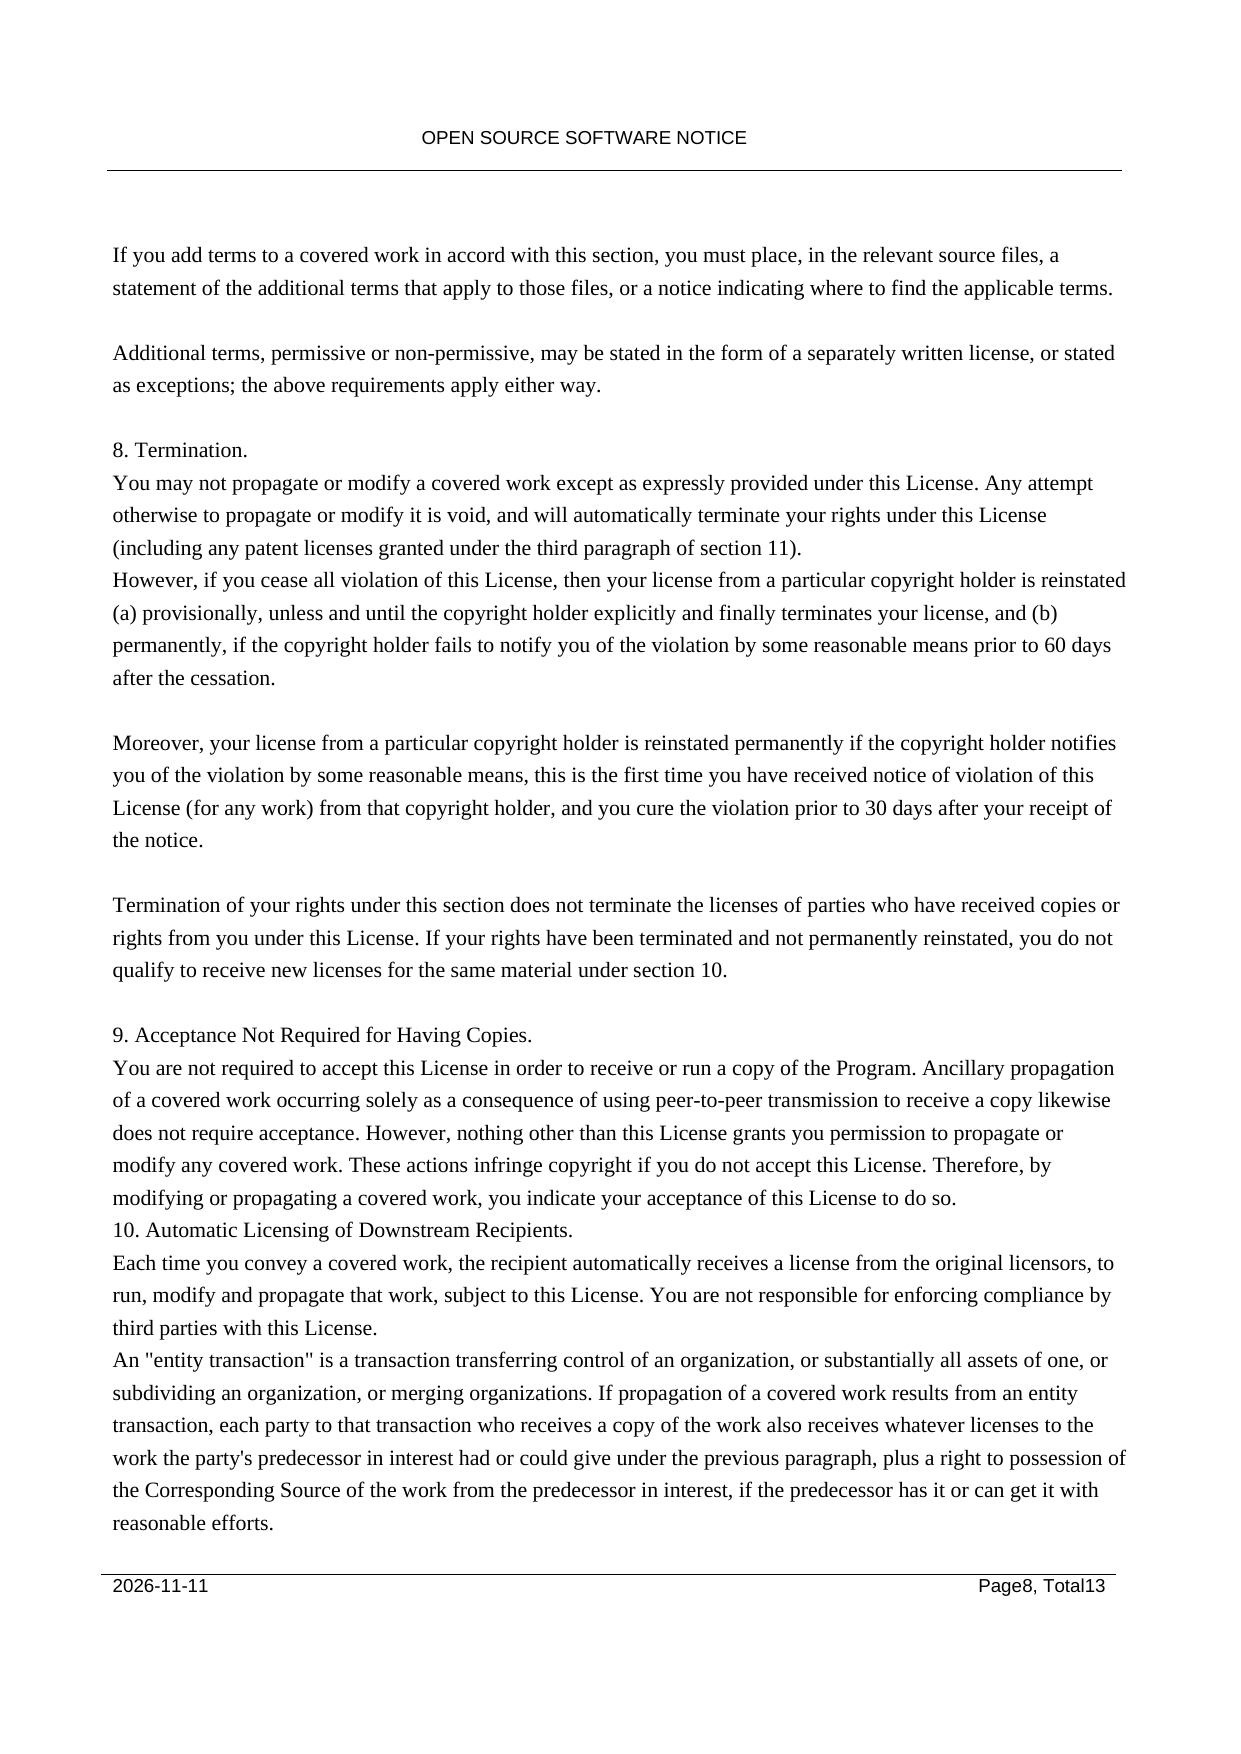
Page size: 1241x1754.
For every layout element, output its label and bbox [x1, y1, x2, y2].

text [112, 206, 1128, 1539]
